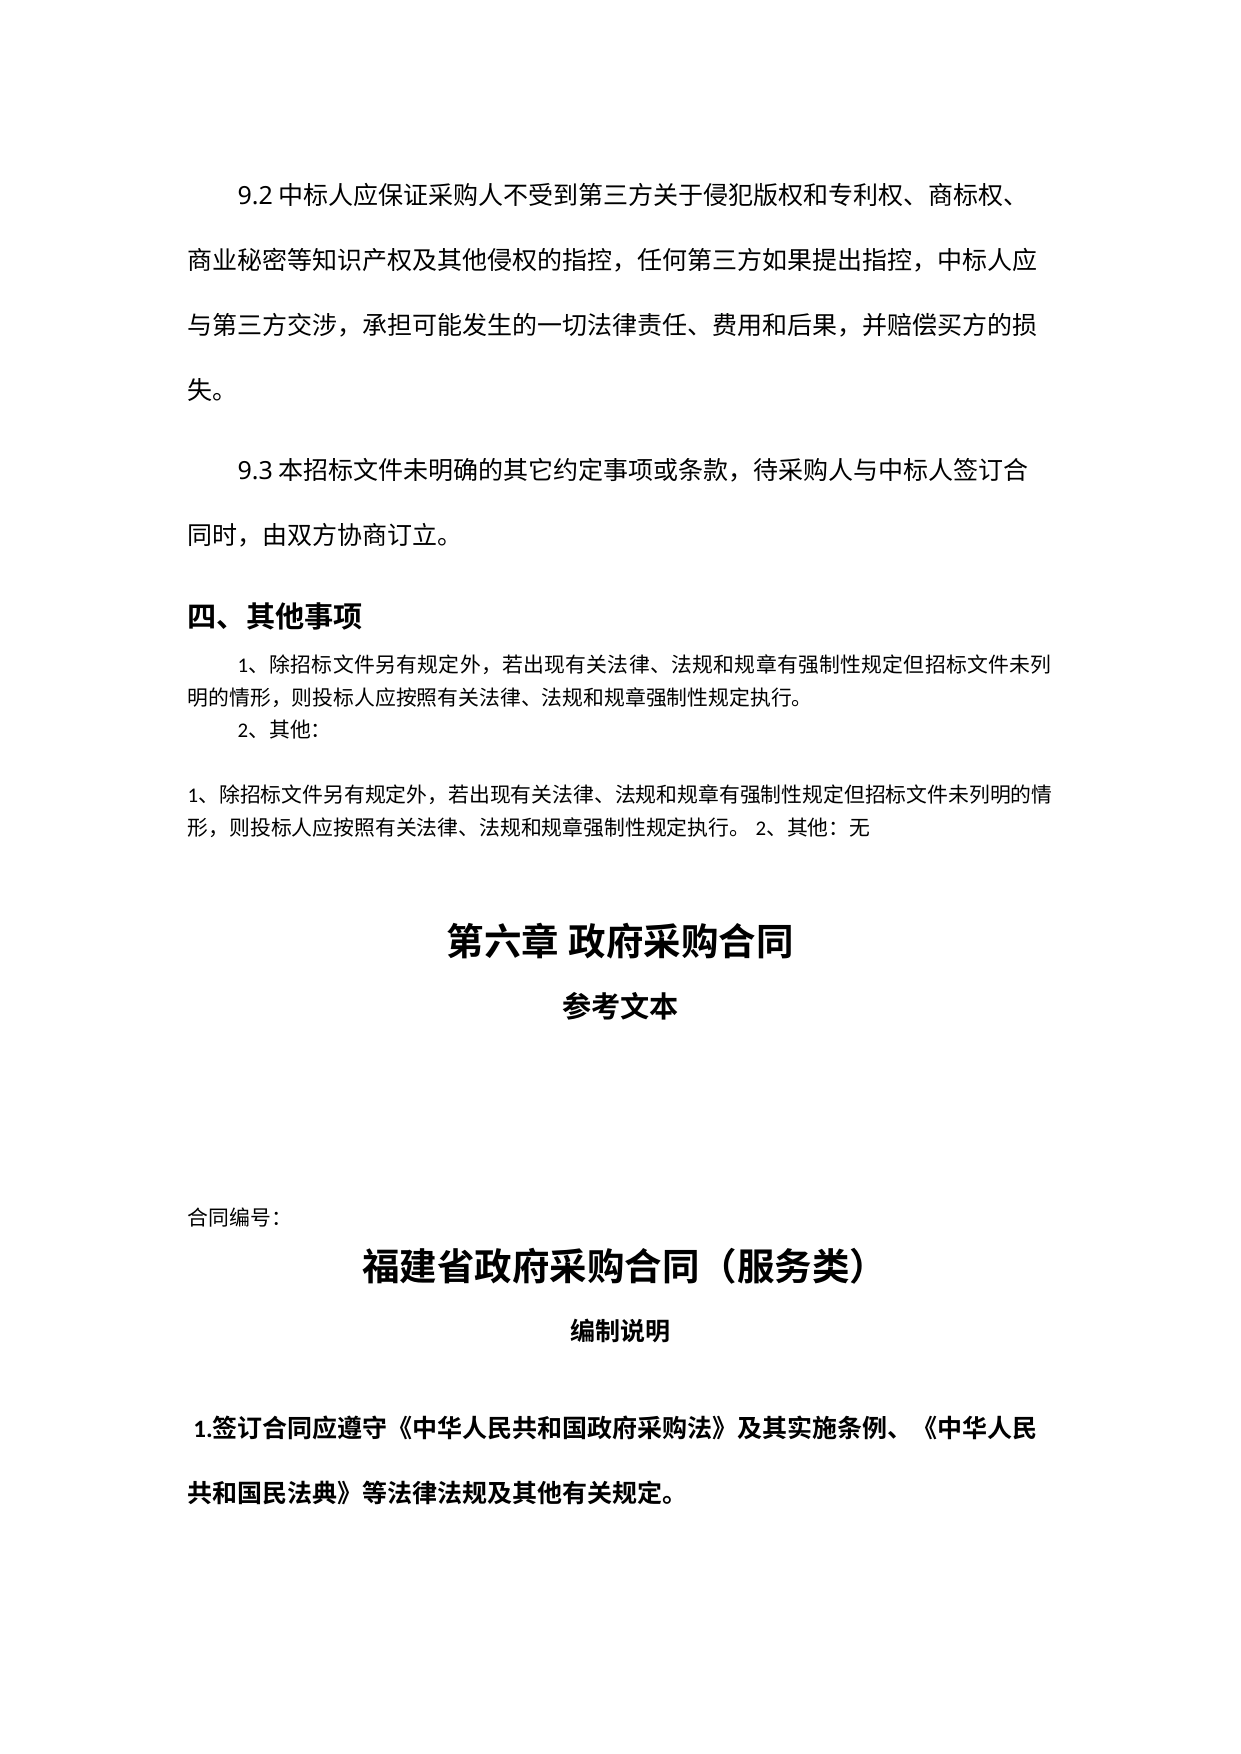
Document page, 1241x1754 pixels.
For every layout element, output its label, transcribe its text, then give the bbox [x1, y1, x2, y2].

text 参考文本 [187, 973, 1053, 1038]
text 1.签订合同应遵守《中华人民共和国政府采购法》及其实施条例、《中华人民共和国民法典》等法律法规及其他有关规定。 [187, 1396, 1053, 1526]
text 四、其他事项 [187, 583, 1053, 648]
text 编制说明 [187, 1298, 1053, 1396]
text 1、除招标文件另有规定外，若出现有关法律、法规和规章有强制性规定但招标文件未列明的情形，则投标人应按照有关法律、法规和规章强制性规定执行。 2、其他：无 [187, 778, 1053, 843]
text 第六章 政府采购合同 [187, 908, 1053, 973]
text 福建省政府采购合同（服务类） [187, 1233, 1053, 1298]
text 2、其他： [187, 713, 1053, 746]
text 1、除招标文件另有规定外，若出现有关法律、法规和规章有强制性规定但招标文件未列明的情形，则投标人应按照有关法律、法规和规章强制性规定执行。 [187, 648, 1053, 713]
text 9.2中标人应保证采购人不受到第三方关于侵犯版权和专利权、商标权、商业秘密等知识产权及其他侵权的指控，任何第三方如果提出指控，中标人应与第三方交涉，承担可能发生的一切法律责任、费用和后果，并赔偿买方的损失。 [187, 162, 1053, 422]
text 9.3本招标文件未明确的其它约定事项或条款，待采购人与中标人签订合同时，由双方协商订立。 [187, 438, 1053, 568]
text 合同编号： [187, 1201, 1053, 1233]
